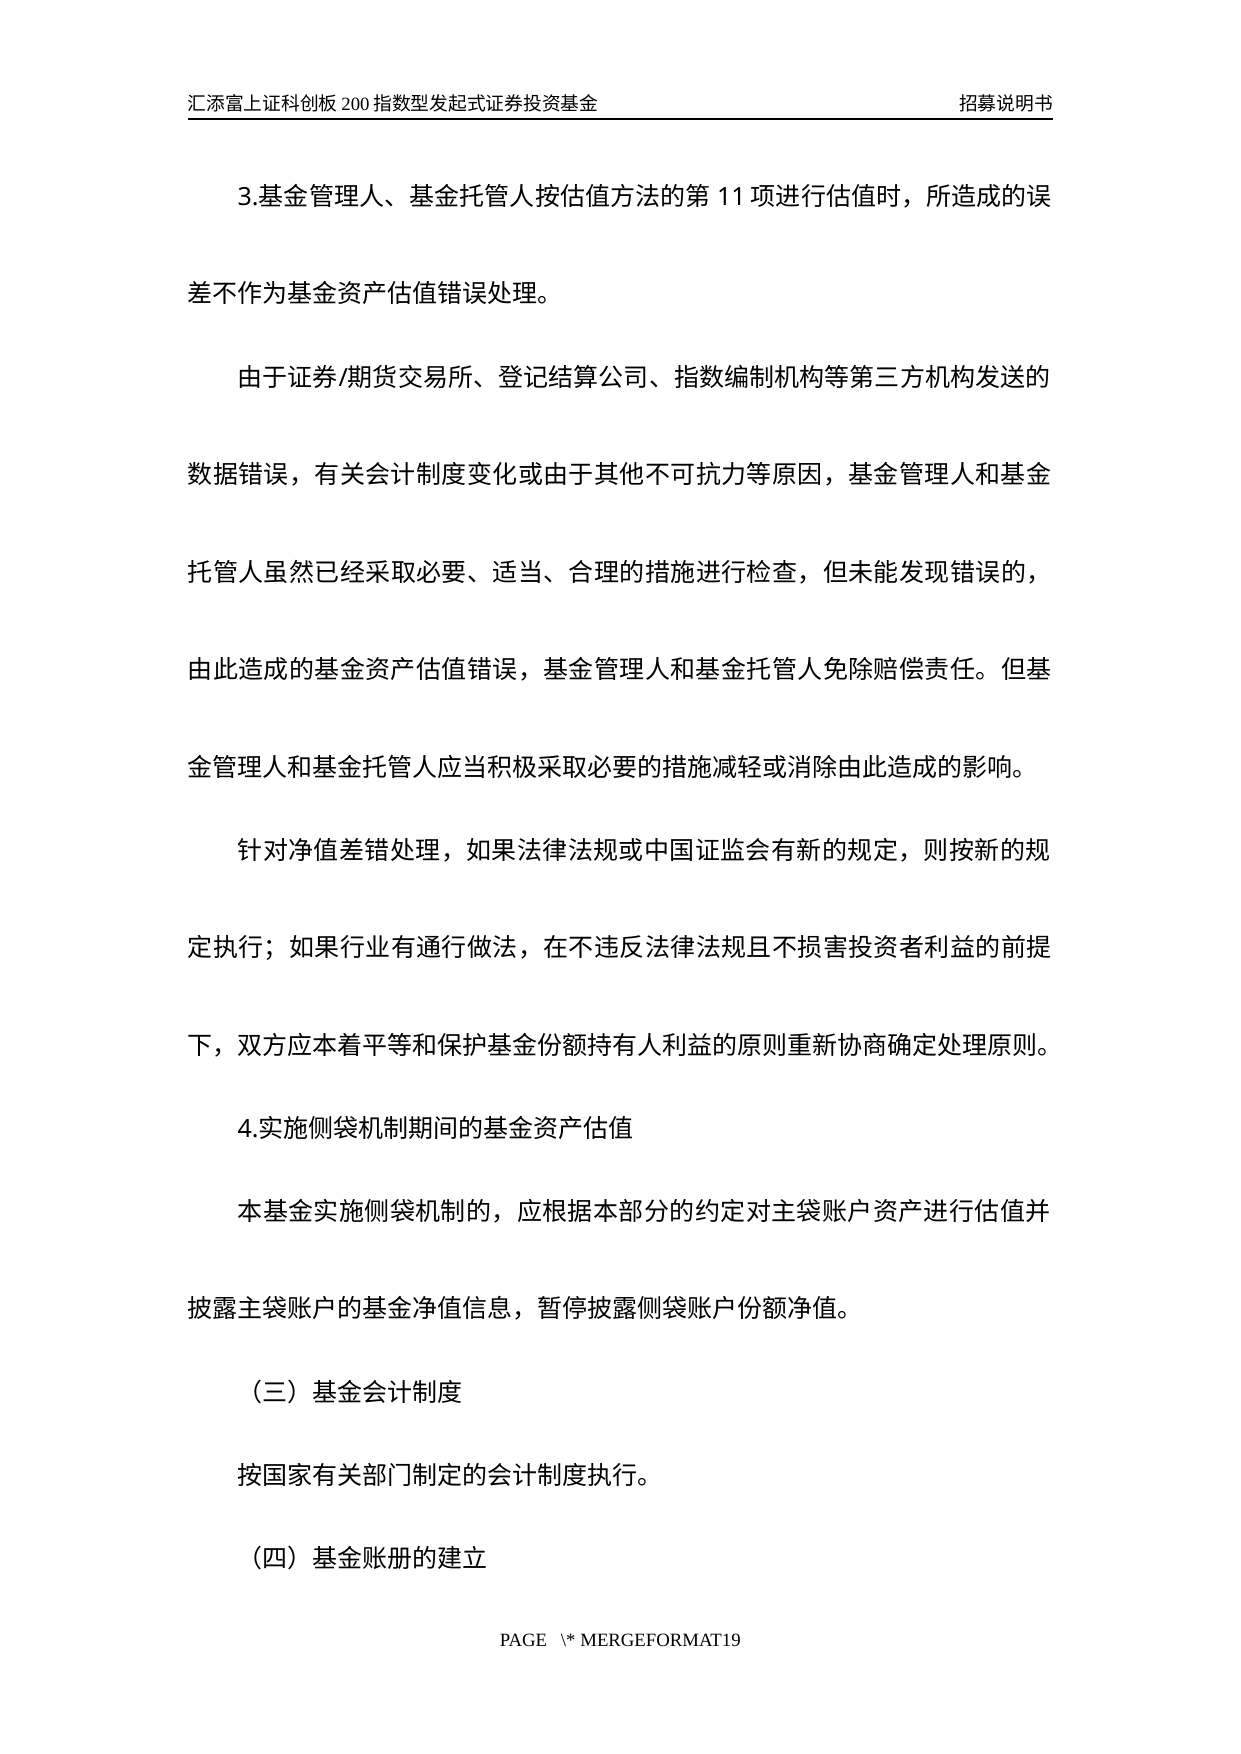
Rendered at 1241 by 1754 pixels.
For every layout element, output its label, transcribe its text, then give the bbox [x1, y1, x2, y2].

text （四）基金账册的建立 [187, 1524, 1053, 1589]
text 针对净值差错处理，如果法律法规或中国证监会有新的规定，则按新的规定执行；如果行业有通行做法，在不违反法律法规且不损害投资者利益的前提下，双方应本着平等和保护基金份额持有人利益的原则重新协商确定处理原则。 [187, 816, 1053, 1076]
text 由于证券/期货交易所、登记结算公司、指数编制机构等第三方机构发送的数据错误，有关会计制度变化或由于其他不可抗力等原因，基金管理人和基金托管人虽然已经采取必要、适当、合理的措施进行检查，但未能发现错误的，由此造成的基金资产估值错误，基金管理人和基金托管人免除赔偿责任。但基金管理人和基金托管人应当积极采取必要的措施减轻或消除由此造成的影响。 [187, 343, 1053, 798]
text 本基金实施侧袋机制的，应根据本部分的约定对主袋账户资产进行估值并披露主袋账户的基金净值信息，暂停披露侧袋账户份额净值。 [187, 1177, 1053, 1339]
text 4.实施侧袋机制期间的基金资产估值 [187, 1094, 1053, 1159]
text 按国家有关部门制定的会计制度执行。 [187, 1441, 1053, 1506]
text （三）基金会计制度 [187, 1358, 1053, 1423]
text 3.基金管理人、基金托管人按估值方法的第11项进行估值时，所造成的误差不作为基金资产估值错误处理。 [187, 162, 1053, 324]
